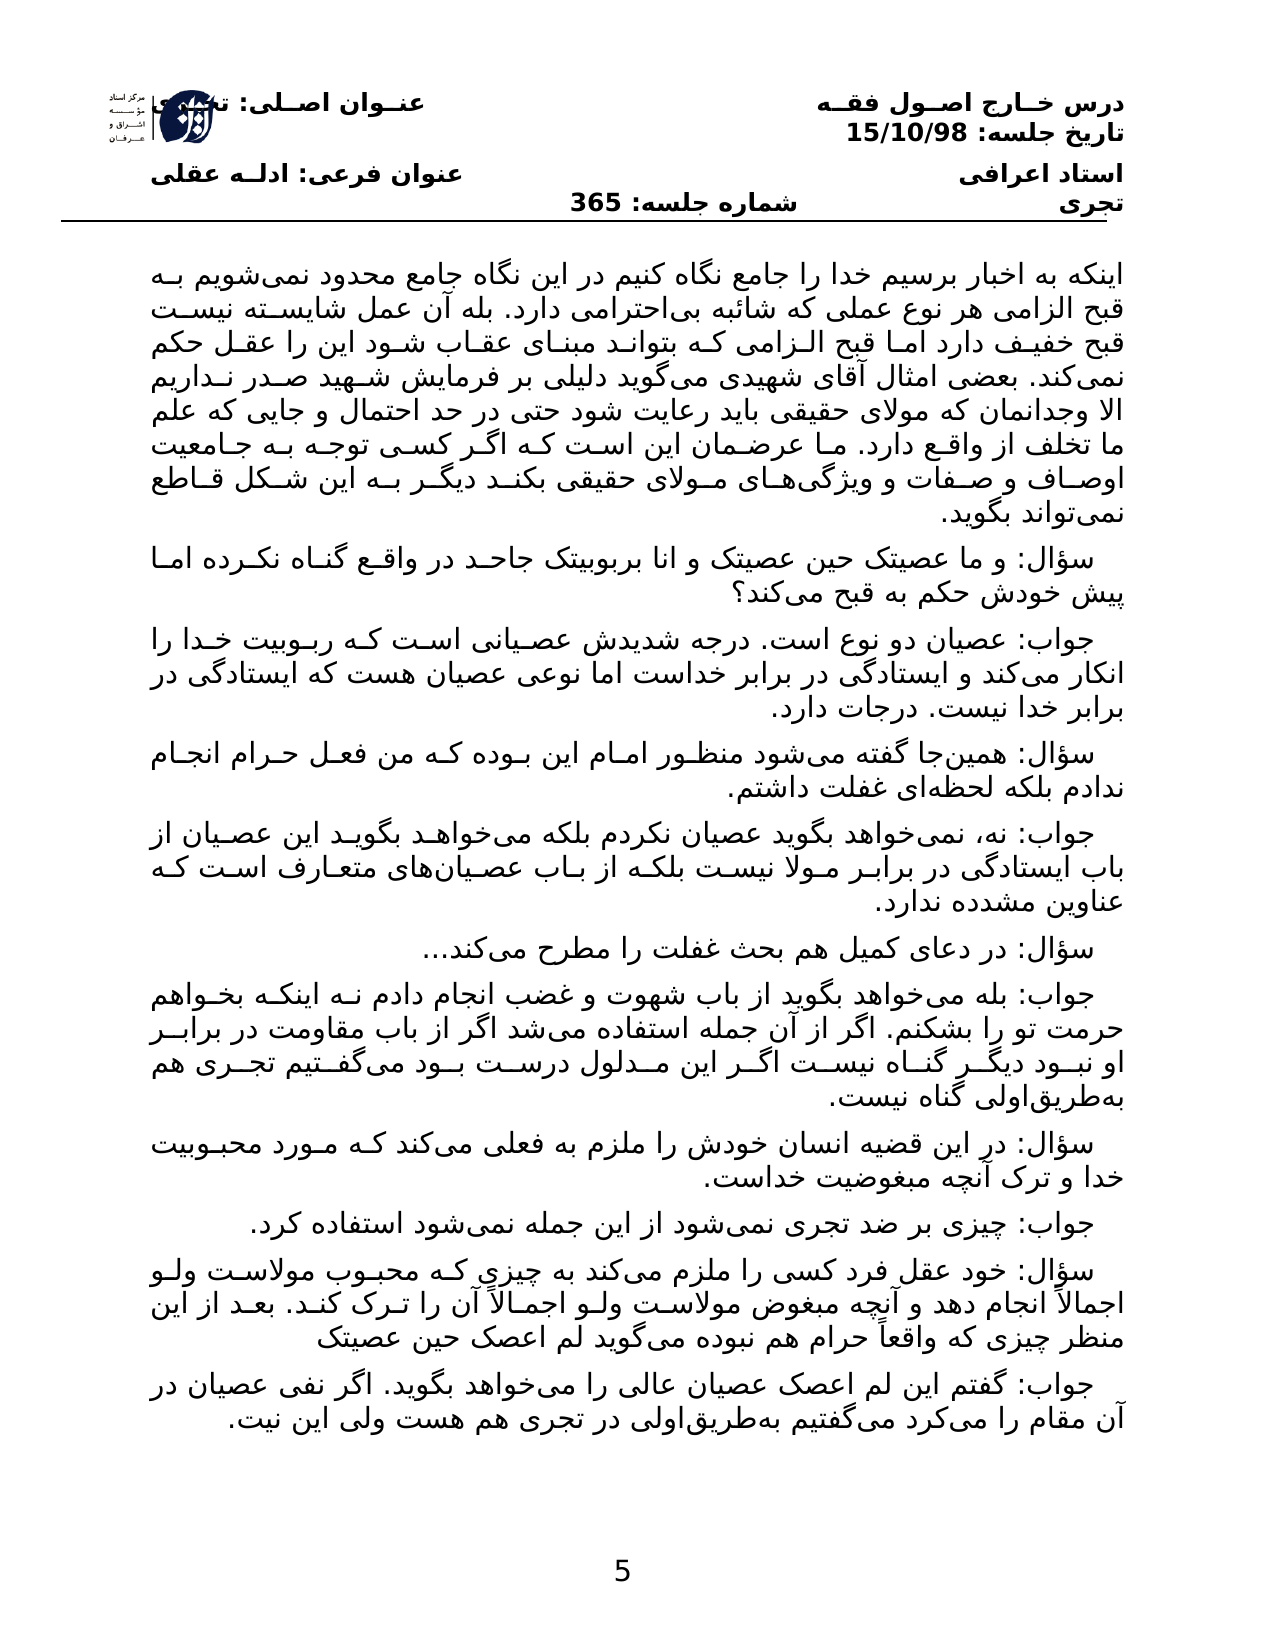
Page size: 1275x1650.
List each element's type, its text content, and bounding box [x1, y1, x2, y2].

text جواب: عصیان دو نوع است. درجه شدیدش عصیانی است که ربوبیت خدا را انکار می‌کند و ایستادگی در برابر خداست اما نوعی عصیان هست که ایستادگی در برابر خدا نیست. درجات دارد. [150, 622, 1125, 724]
text جواب: بله می‌خواهد بگوید از باب شهوت و غضب انجام دادم نه اینکه بخواهم حرمت تو را بشکنم. اگر از آن جمله استفاده می‌شد اگر از باب مقاومت در برابر او نبود دیگر گناه نیست اگر این مدلول درست بود می‌گفتیم تجری هم به‌طریق‌اولی گناه نیست. [150, 978, 1125, 1113]
text سؤال: در دعای کمیل هم بحث غفلت را مطرح می‌کند... [150, 931, 1125, 965]
text جواب: چیزی بر ضد تجری نمی‌شود از این جمله نمی‌شود استفاده کرد. [150, 1206, 1125, 1240]
text جواب: گفتم این لم اعصک عصیان عالی را می‌خواهد بگوید. اگر نفی عصیان در آن مقام را می‌کرد می‌گفتیم به‌طریق‌اولی در تجری هم هست ولی این نیت. [150, 1367, 1125, 1435]
text سؤال: خود عقل فرد کسی را ملزم می‌کند به چیزی که محبوب مولاست ولو اجمالاً انجام دهد و آنچه مبغوض مولاست ولو اجمالاً آن را ترک کند. بعد از این منظر چیزی که واقعاً حرام هم نبوده می‌گوید لم اعصک حین عصیتک [150, 1253, 1125, 1355]
text جواب: نه، نمی‌خواهد بگوید عصیان نکردم بلکه می‌خواهد بگوید این عصیان از باب ایستادگی در برابر مولا نیست بلکه از باب عصیان‌های متعارف است که عناوین مشدده ندارد. [150, 817, 1125, 919]
text سؤال: در این قضیه انسان خودش را ملزم به فعلی می‌کند که مورد محبوبیت خدا و ترک آنچه مبغوضیت خداست. [150, 1126, 1125, 1194]
picture [102, 86, 215, 146]
text سؤال: و ما عصیتک حین عصیتک و انا بربوبیتک جاحد در واقع گناه نکرده اما پیش خودش حکم به قبح می‌کند؟ [150, 542, 1125, 609]
text سؤال: همین‌جا گفته می‌شود منظور امام این بوده که من فعل حرام انجام ندادم بلکه لحظه‌ای غفلت داشتم. [150, 736, 1125, 804]
